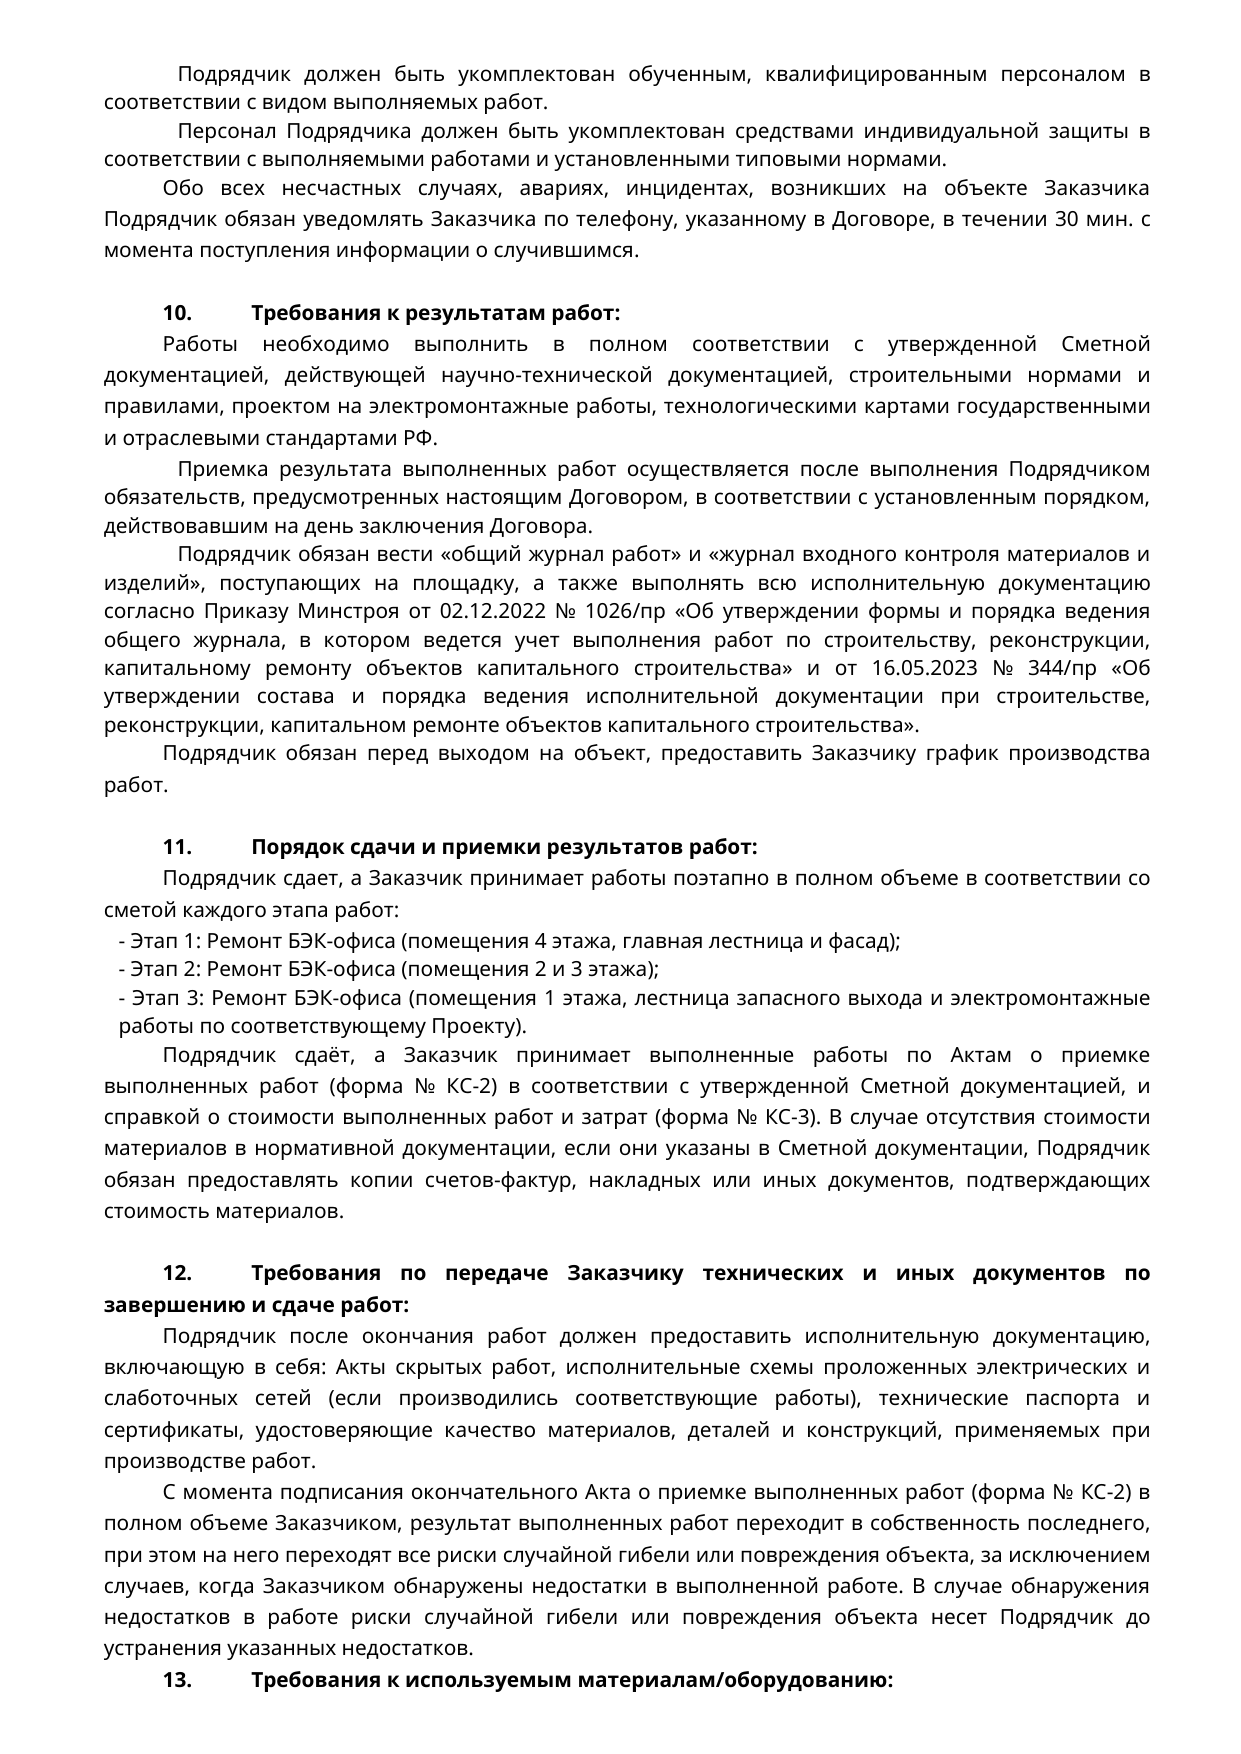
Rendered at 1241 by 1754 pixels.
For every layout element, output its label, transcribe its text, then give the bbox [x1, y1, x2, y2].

text Работы необходимо выполнить в полном соответствии с утвержденной Сметной документацией, действующей научно-технической документацией, строительными нормами и правилами, проектом на электромонтажные работы, технологическими картами государственными и отраслевыми стандартами РФ. [103, 329, 1152, 451]
list Порядок сдачи и приемки результатов работ: [103, 832, 1152, 861]
list Требования к используемым материалам/оборудованию: [103, 1665, 1152, 1693]
text С момента подписания окончательного Акта о приемке выполненных работ (форма № КС-2) в полном объеме Заказчиком, результат выполненных работ переходит в собственность последнего, при этом на него переходят все риски случайной гибели или повреждения объекта, за исключением случаев, когда Заказчиком обнаружены недостатки в выполненной работе. В случае обнаружения недостатков в работе риски случайной гибели или повреждения объекта несет Подрядчик до устранения указанных недостатков. [103, 1477, 1152, 1662]
text Подрядчик сдаёт, а Заказчик принимает выполненные работы по Актам о приемке выполненных работ (форма № КС-2) в соответствии с утвержденной Сметной документацией, и справкой о стоимости выполненных работ и затрат (форма № КС-3). В случае отсутствия стоимости материалов в нормативной документации, если они указаны в Сметной документации, Подрядчик обязан предоставлять копии счетов-фактур, накладных или иных документов, подтверждающих стоимость материалов. [103, 1040, 1152, 1224]
list Требования к результатам работ: [103, 298, 1152, 326]
text Подрядчик после окончания работ должен предоставить исполнительную документацию, включающую в себя: Акты скрытых работ, исполнительные схемы проложенных электрических и слаботочных сетей (если производились соответствующие работы), технические паспорта и сертификаты, удостоверяющие качество материалов, деталей и конструкций, применяемых при производстве работ. [103, 1321, 1152, 1474]
text Обо всех несчастных случаях, авариях, инцидентах, возникших на объекте Заказчика Подрядчик обязан уведомлять Заказчика по телефону, указанному в Договоре, в течении 30 мин. с момента поступления информации о случившимся. [103, 173, 1152, 264]
text Приемка результата выполненных работ осуществляется после выполнения Подрядчиком обязательств, предусмотренных настоящим Договором, в соответствии с установленным порядком, действовавшим на день заключения Договора. [103, 454, 1152, 539]
text Подрядчик сдает, а Заказчик принимает работы поэтапно в полном объеме в соответствии со сметой каждого этапа работ: [103, 863, 1152, 923]
list Требования по передаче Заказчику технических и иных документов по завершению и сдаче работ: [103, 1258, 1152, 1318]
text Подрядчик должен быть укомплектован обученным, квалифицированным персоналом в соответствии с видом выполняемых работ. [103, 59, 1152, 116]
text - Этап 3: Ремонт БЭК-офиса (помещения 1 этажа, лестница запасного выхода и электромонтажные работы по соответствующему Проекту). [118, 983, 1152, 1040]
text Подрядчик обязан перед выходом на объект, предоставить Заказчику график производства работ. [103, 738, 1152, 798]
text - Этап 1: Ремонт БЭК-офиса (помещения 4 этажа, главная лестница и фасад); [118, 926, 1152, 954]
text - Этап 2: Ремонт БЭК-офиса (помещения 2 и 3 этажа); [118, 954, 1152, 983]
text Подрядчик обязан вести «общий журнал работ» и «журнал входного контроля материалов и изделий», поступающих на площадку, а также выполнять всю исполнительную документацию согласно Приказу Минстроя от 02.12.2022 № 1026/пр «Об утверждении формы и порядка ведения общего журнала, в котором ведется учет выполнения работ по строительству, реконструкции, капитальному ремонту объектов капитального строительства» и от 16.05.2023 № 344/пр «Об утверждении состава и порядка ведения исполнительной документации при строительстве, реконструкции, капитальном ремонте объектов капитального строительства». [103, 539, 1152, 738]
text Персонал Подрядчика должен быть укомплектован средствами индивидуальной защиты в соответствии с выполняемыми работами и установленными типовыми нормами. [103, 116, 1152, 173]
